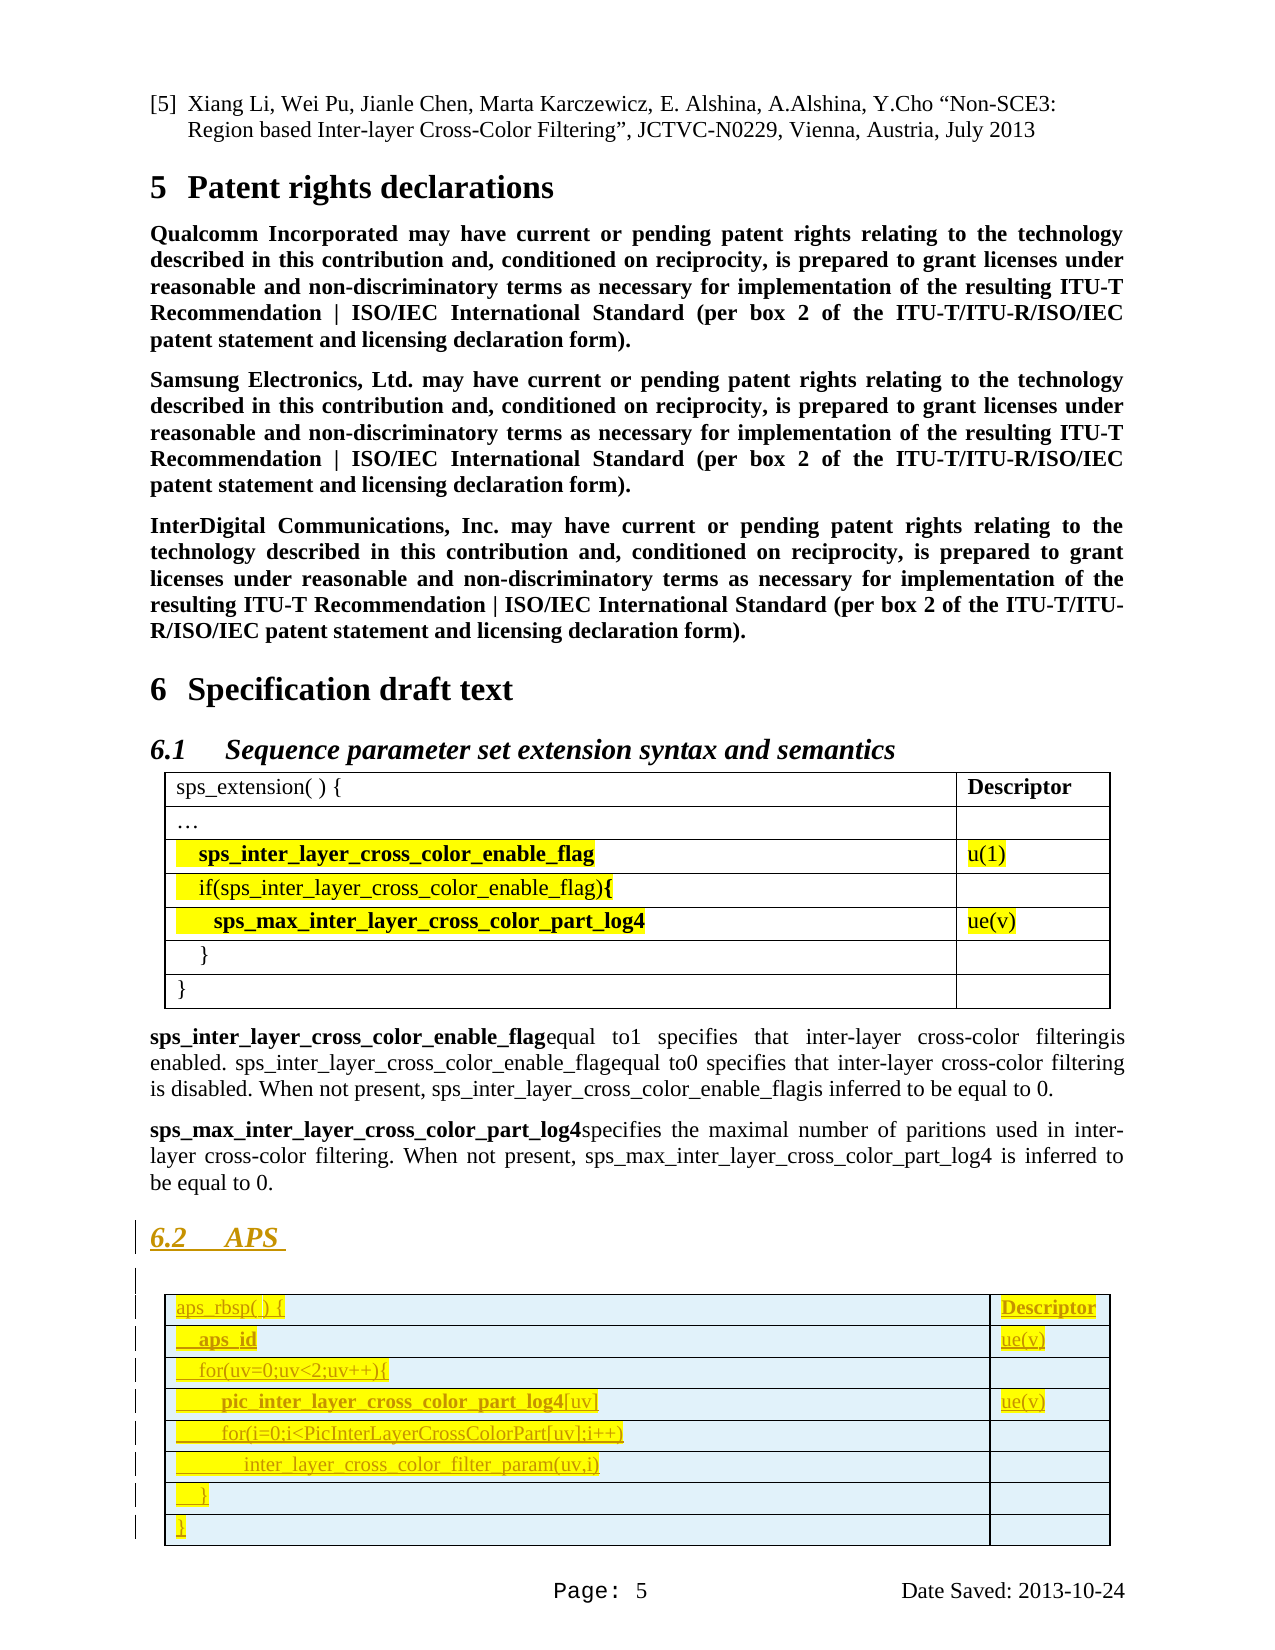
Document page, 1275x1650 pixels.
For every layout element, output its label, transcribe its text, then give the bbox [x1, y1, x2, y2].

table_cell } [166, 975, 956, 1007]
table_cell sps_inter_layer_cross_color_enable_flag [166, 840, 956, 873]
table_cell [957, 874, 1109, 907]
text InterDigital Communications, Inc. may have current or pending patent rights relating to the technology described in this contribution and, conditioned on reciprocity, is prepared to grant licenses under reasonable and non-discriminatory terms as necessary for implementation of the resulting ITU-T Recommendation | ISO/IEC International Standard (per box 2 of the ITU-T/ITU-R/ISO/IEC patent statement and licensing declaration form). [150, 512, 1125, 644]
table_cell sps_max_inter_layer_cross_color_part_log4 [166, 908, 956, 940]
subtitle Patent rights declarations [150, 168, 1125, 206]
list Xiang Li, Wei Pu, Jianle Chen, Marta Karczewicz, E. Alshina, A.Alshina, Y.Cho “Non-SCE3: Region based Inter-layer Cross-Color Filtering”, JCTVC-N0229, Vienna, Austria, July 2013 [150, 90, 1125, 143]
text sps_max_inter_layer_cross_color_part_log4specifies the maximal number of paritions used in inter-layer cross-color filtering. When not present, sps_max_inter_layer_cross_color_part_log4 is inferred to be equal to 0. [150, 1116, 1125, 1195]
table_cell } [166, 941, 956, 974]
table_cell … [166, 807, 956, 839]
table_header sps_extension( ) { [166, 773, 956, 806]
table_cell if(sps_inter_layer_cross_color_enable_flag){ [166, 874, 956, 907]
subtitle Specification draft text [150, 669, 1125, 707]
table_cell [957, 975, 1109, 1007]
table_cell [957, 941, 1109, 974]
table_cell ue(v) [957, 908, 1109, 940]
table_header Descriptor [957, 773, 1109, 806]
text sps_inter_layer_cross_color_enable_flagequal to1 specifies that inter-layer cross-color filteringis enabled. sps_inter_layer_cross_color_enable_flagequal to0 specifies that inter-layer cross-color filtering is disabled. When not present, sps_inter_layer_cross_color_enable_flagis inferred to be equal to 0. [150, 1023, 1125, 1102]
table_cell u(1) [957, 840, 1109, 873]
text Samsung Electronics, Ltd. may have current or pending patent rights relating to the technology described in this contribution and, conditioned on reciprocity, is prepared to grant licenses under reasonable and non-discriminatory terms as necessary for implementation of the resulting ITU-T Recommendation | ISO/IEC International Standard (per box 2 of the ITU-T/ITU-R/ISO/IEC patent statement and licensing declaration form). [150, 366, 1125, 498]
text Qualcomm Incorporated may have current or pending patent rights relating to the technology described in this contribution and, conditioned on reciprocity, is prepared to grant licenses under reasonable and non-discriminatory terms as necessary for implementation of the resulting ITU-T Recommendation | ISO/IEC International Standard (per box 2 of the ITU-T/ITU-R/ISO/IEC patent statement and licensing declaration form). [150, 220, 1125, 352]
table_cell [957, 807, 1109, 839]
subtitle Sequence parameter set extension syntax and semantics [150, 732, 1125, 766]
